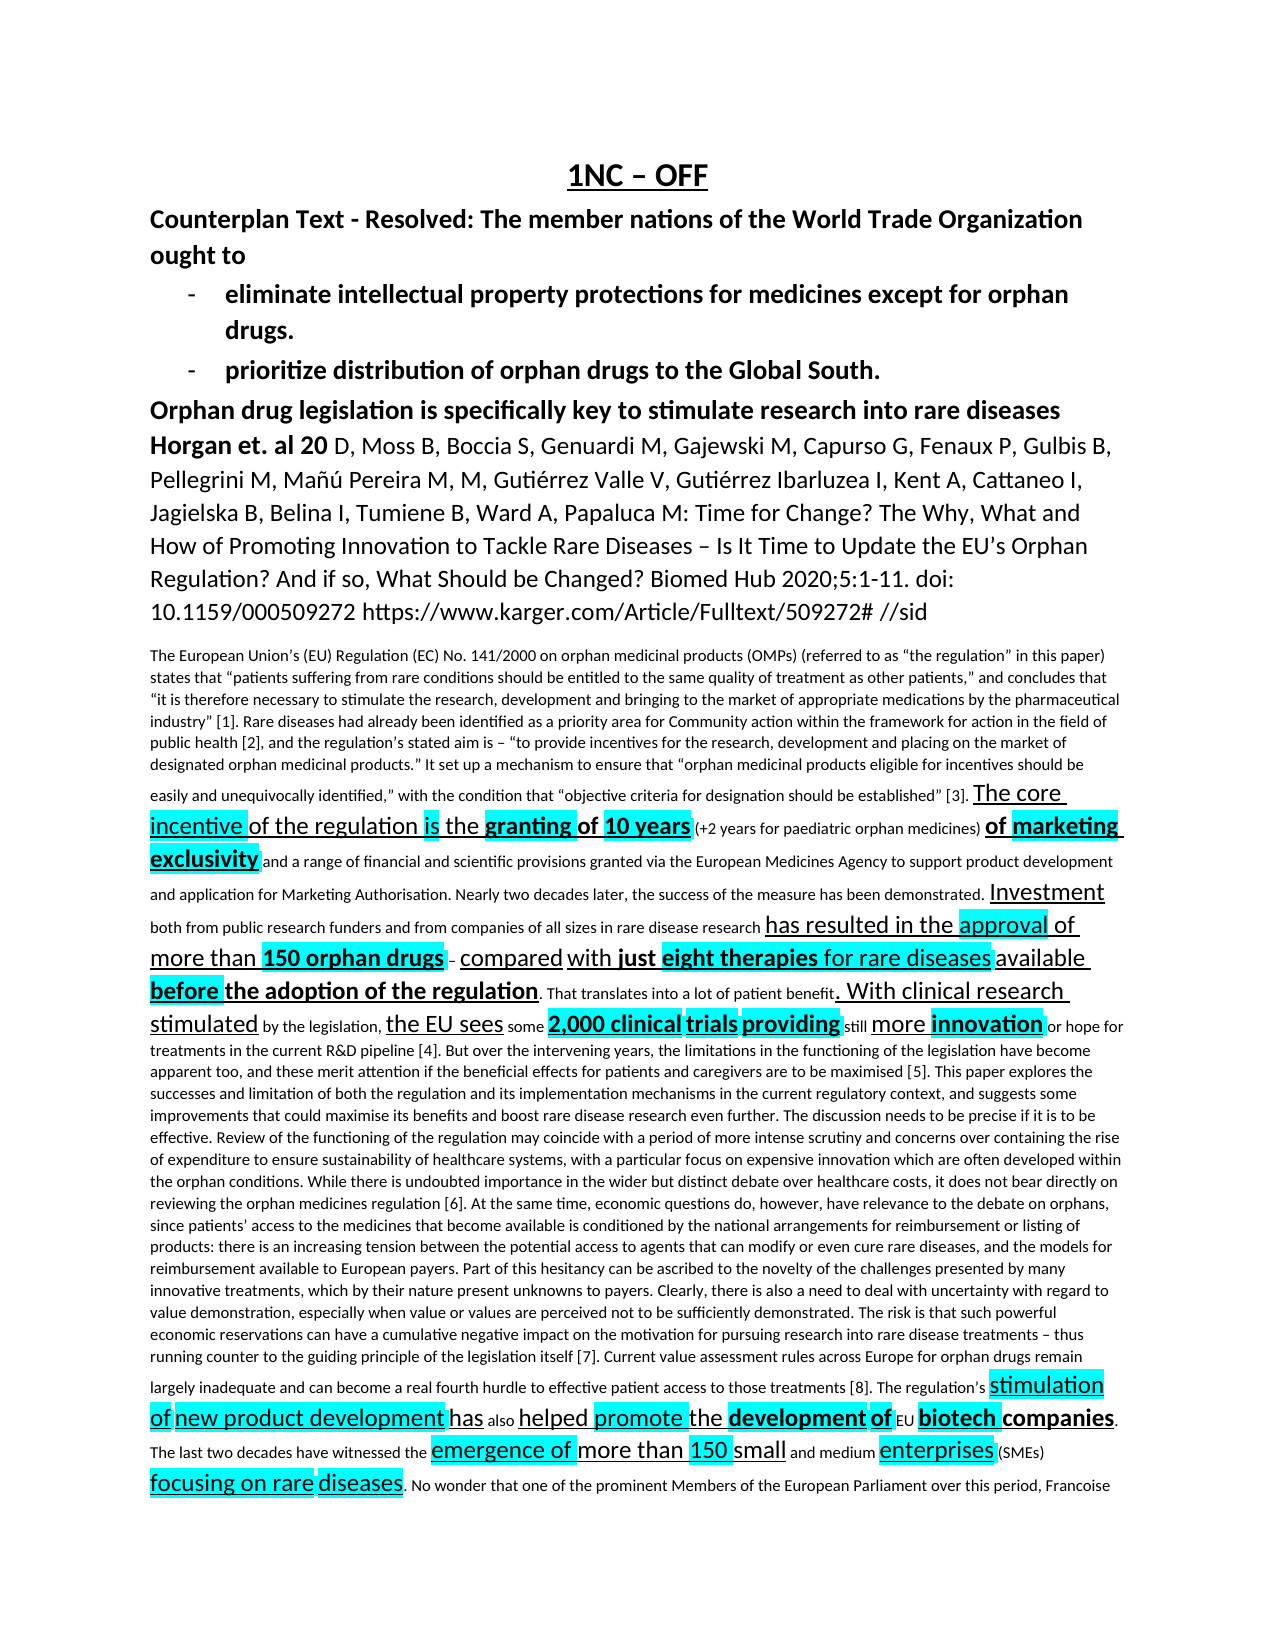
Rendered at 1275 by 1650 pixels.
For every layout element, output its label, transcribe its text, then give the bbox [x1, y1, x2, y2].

subtitle prioritize distribution of orphan drugs to the Global South. [187, 353, 1125, 386]
subtitle eliminate intellectual property protections for medicines except for orphan drugs. [187, 278, 1125, 346]
subtitle 1NC – OFF [150, 154, 1125, 195]
subtitle Orphan drug legislation is specifically key to stimulate research into rare diseases [150, 393, 1125, 426]
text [150, 645, 1125, 1498]
subtitle Counterplan Text - Resolved: The member nations of the World Trade Organization ought to [150, 202, 1125, 271]
text Horgan et. al 20 D, Moss B, Boccia S, Genuardi M, Gajewski M, Capurso G, Fenaux P, Gulbis B, Pellegrini M, Mañú Pereira M, M, Gutiérrez Valle V, Gutiérrez Ibarluzea I, Kent A, Cattaneo I, Jagielska B, Belina I, Tumiene B, Ward A, Papaluca M: Time for Change? The Why, What and How of Promoting Innovation to Tackle Rare Diseases – Is It Time to Update the EU’s Orphan Regulation? And if so, What Should be Changed? Biomed Hub 2020;5:1-11. doi: 10.1159/000509272 https://www.karger.com/Article/Fulltext/509272# //sid [150, 428, 1125, 626]
